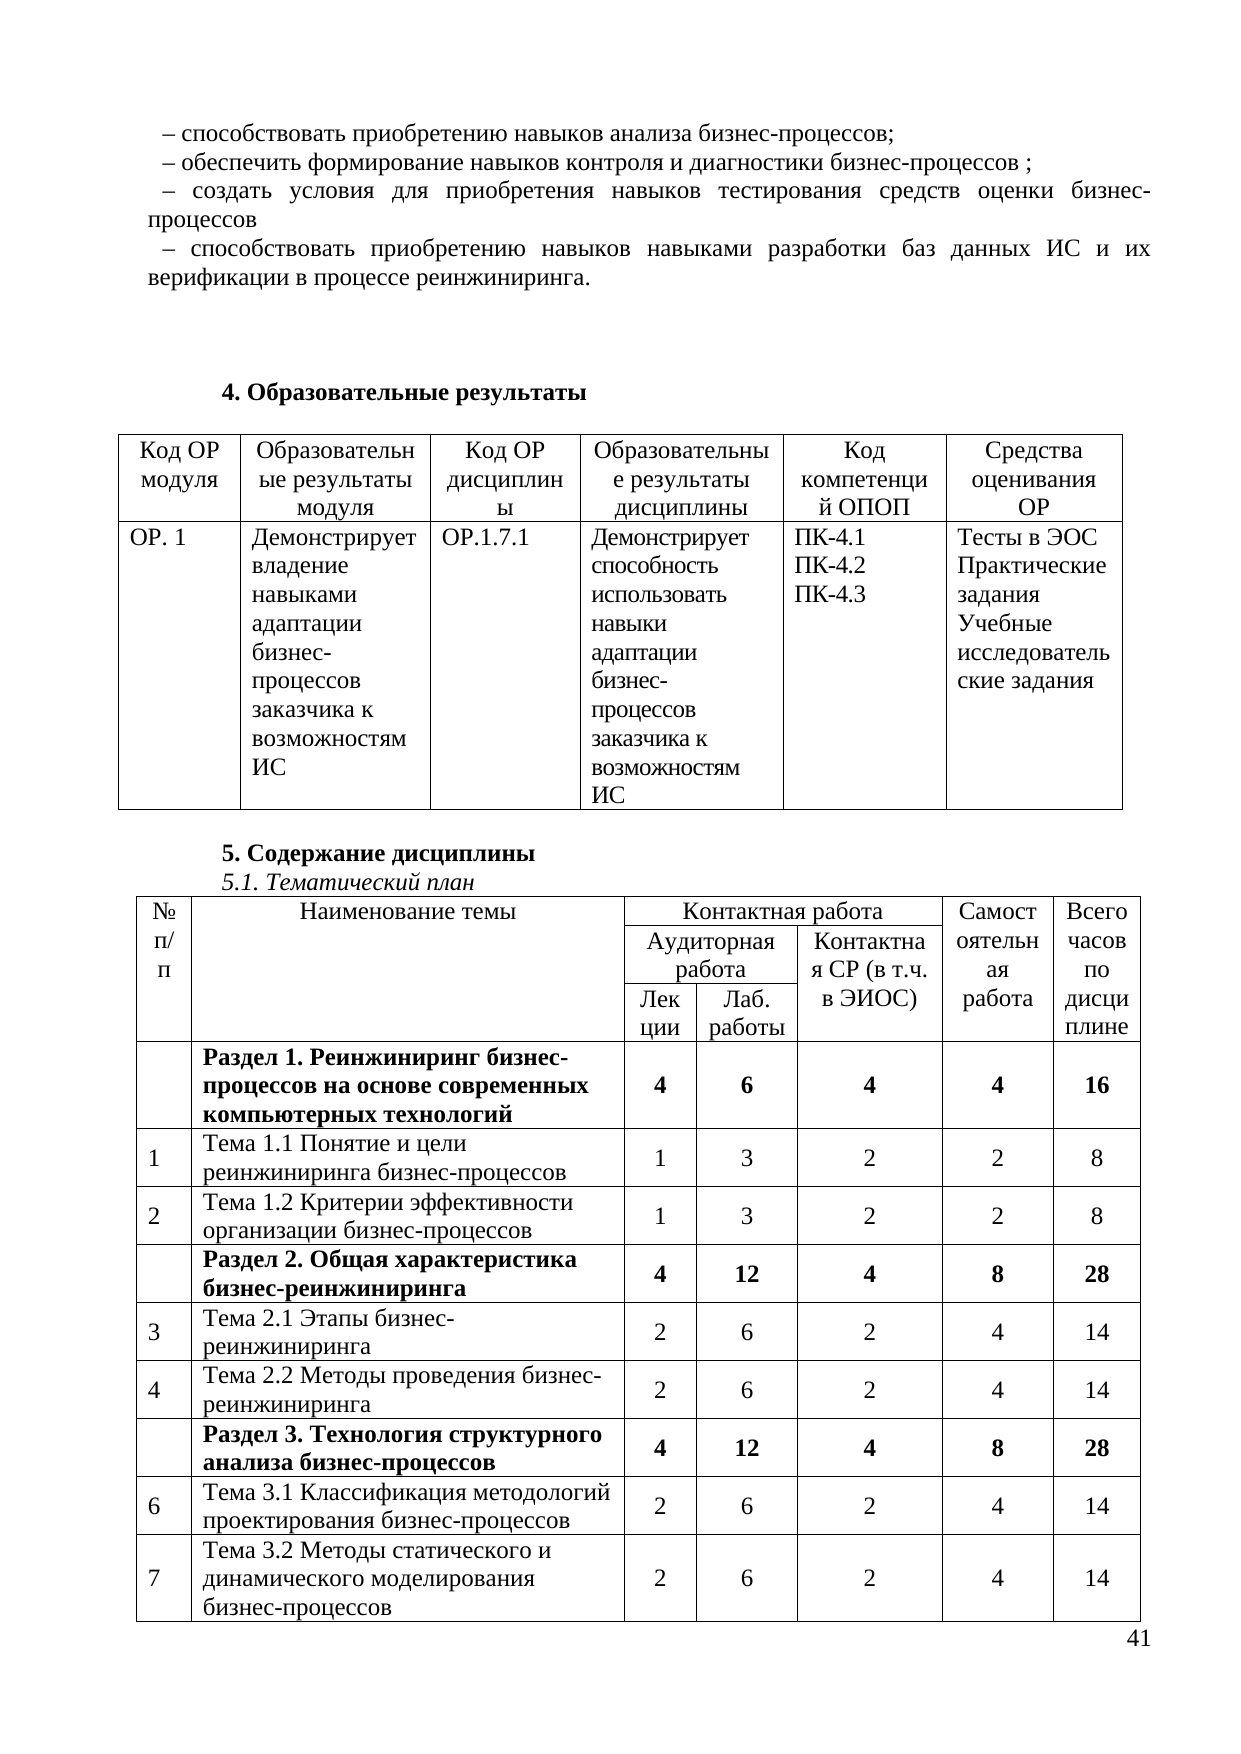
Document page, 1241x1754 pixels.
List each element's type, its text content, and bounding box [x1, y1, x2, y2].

table_cell 4 [943, 1535, 1053, 1621]
table_cell 12 [697, 1245, 797, 1302]
text 5.1. Тематический план [148, 867, 1152, 896]
table_cell Тема 3.1 Классификация методологий проектирования бизнес-процессов [192, 1477, 624, 1534]
table_cell 14 [1054, 1477, 1140, 1534]
table_cell 14 [1054, 1303, 1140, 1360]
table_cell 2 [798, 1303, 942, 1360]
table_cell Лекции [625, 984, 696, 1041]
table_cell 12 [697, 1419, 797, 1476]
table_cell 4 [137, 1361, 191, 1418]
table_cell 4 [625, 1042, 696, 1128]
table_cell 4 [625, 1245, 696, 1302]
table_cell ОР.1.7.1 [431, 522, 580, 809]
table_cell 7 [137, 1535, 191, 1621]
text – способствовать приобретению навыков навыками разработки баз данных ИС и их верификации в процессе реинжиниринга. [148, 233, 1152, 291]
table_cell 8 [1054, 1129, 1140, 1186]
table_cell 6 [137, 1477, 191, 1534]
table_cell 3 [137, 1303, 191, 1360]
table_cell 2 [943, 1129, 1053, 1186]
table_cell 2 [943, 1187, 1053, 1244]
table_cell 4 [943, 1477, 1053, 1534]
table_cell 4 [798, 1042, 942, 1128]
table_cell 28 [1054, 1245, 1140, 1302]
table_cell 2 [625, 1477, 696, 1534]
table_cell 2 [798, 1187, 942, 1244]
text 5. Содержание дисциплины [148, 838, 1152, 867]
table_cell Аудиторная работа [625, 926, 797, 983]
table_cell 14 [1054, 1535, 1140, 1621]
table_cell [137, 1042, 191, 1128]
table_cell 2 [798, 1361, 942, 1418]
table_cell Контактная СР (в т.ч. в ЭИОС) [798, 926, 942, 1041]
table_cell 1 [625, 1187, 696, 1244]
table_cell Демонстрирует способность использовать навыки адаптации бизнес-процессов заказчика к возможностям ИС [581, 522, 783, 809]
table_cell 6 [697, 1042, 797, 1128]
table_cell 14 [1054, 1361, 1140, 1418]
table_cell ПК-4.1 ПК-4.2 ПК-4.3 [784, 522, 946, 809]
table_cell Раздел 1. Реинжиниринг бизнес-процессов на основе современных компьютерных технологий [192, 1042, 624, 1128]
table_cell 6 [697, 1535, 797, 1621]
table_cell Тема 2.1 Этапы бизнес-реинжиниринга [192, 1303, 624, 1360]
table_cell 1 [625, 1129, 696, 1186]
table_cell Раздел 3. Технология структурного анализа бизнес-процессов [192, 1419, 624, 1476]
table_cell Тесты в ЭОС Практические задания Учебные исследовательские задания [947, 522, 1122, 809]
table_cell 2 [137, 1187, 191, 1244]
table_cell 2 [625, 1535, 696, 1621]
table_cell Лаб. работы [697, 984, 797, 1041]
table_cell 4 [798, 1419, 942, 1476]
table_cell Раздел 2. Общая характеристика бизнес-реинжиниринга [192, 1245, 624, 1302]
text – создать условия для приобретения навыков тестирования средств оценки бизнес-процессов [148, 176, 1152, 233]
table_cell Тема 2.2 Методы проведения бизнес-реинжиниринга [192, 1361, 624, 1418]
table_cell 3 [697, 1129, 797, 1186]
table_header Средства оценивания ОР [947, 435, 1122, 521]
table_header Наименование темы [192, 897, 624, 1041]
table_cell 4 [798, 1245, 942, 1302]
table_cell 8 [1054, 1187, 1140, 1244]
table_cell 2 [798, 1535, 942, 1621]
table_header Контактная работа [625, 897, 942, 925]
table_cell 6 [697, 1361, 797, 1418]
table_cell [137, 1245, 191, 1302]
table_header Код ОР дисциплины [431, 435, 580, 521]
table_cell 6 [697, 1477, 797, 1534]
table_cell 4 [625, 1419, 696, 1476]
table_header Всего часов по дисциплине [1054, 897, 1140, 1041]
table_cell 4 [943, 1042, 1053, 1128]
text 4. Образовательные результаты [148, 377, 1152, 406]
table_header Образовательные результаты дисциплины [581, 435, 783, 521]
table_cell 4 [943, 1361, 1053, 1418]
table_cell Тема 1.1 Понятие и цели реинжиниринга бизнес-процессов [192, 1129, 624, 1186]
table_header Код компетенций ОПОП [784, 435, 946, 521]
table_cell 8 [943, 1245, 1053, 1302]
table_header Самостоятельная работа [943, 897, 1053, 1041]
table_cell 2 [798, 1477, 942, 1534]
table_cell Тема 3.2 Методы статического и динамического моделирования бизнес-процессов [192, 1535, 624, 1621]
table_cell 8 [943, 1419, 1053, 1476]
table_cell 2 [625, 1361, 696, 1418]
text – обеспечить формирование навыков контроля и диагностики бизнес-процессов ; [148, 147, 1152, 176]
table_cell Демонстрирует владение навыками адаптации бизнес- процессов заказчика к возможностям ИС [241, 522, 430, 809]
table_header Код ОР модуля [119, 435, 240, 521]
table_cell Тема 1.2 Критерии эффективности организации бизнес-процессов [192, 1187, 624, 1244]
table_cell 4 [943, 1303, 1053, 1360]
table_cell 3 [697, 1187, 797, 1244]
table_cell 1 [137, 1129, 191, 1186]
table_cell 2 [798, 1129, 942, 1186]
table_cell [137, 1419, 191, 1476]
table_header № п/п [137, 897, 191, 1041]
table_cell ОР. 1 [119, 522, 240, 809]
text – способствовать приобретению навыков анализа бизнес-процессов; [148, 118, 1152, 147]
table_cell 28 [1054, 1419, 1140, 1476]
table_header Образовательные результаты модуля [241, 435, 430, 521]
table_cell 16 [1054, 1042, 1140, 1128]
table_cell 2 [625, 1303, 696, 1360]
table_cell 6 [697, 1303, 797, 1360]
